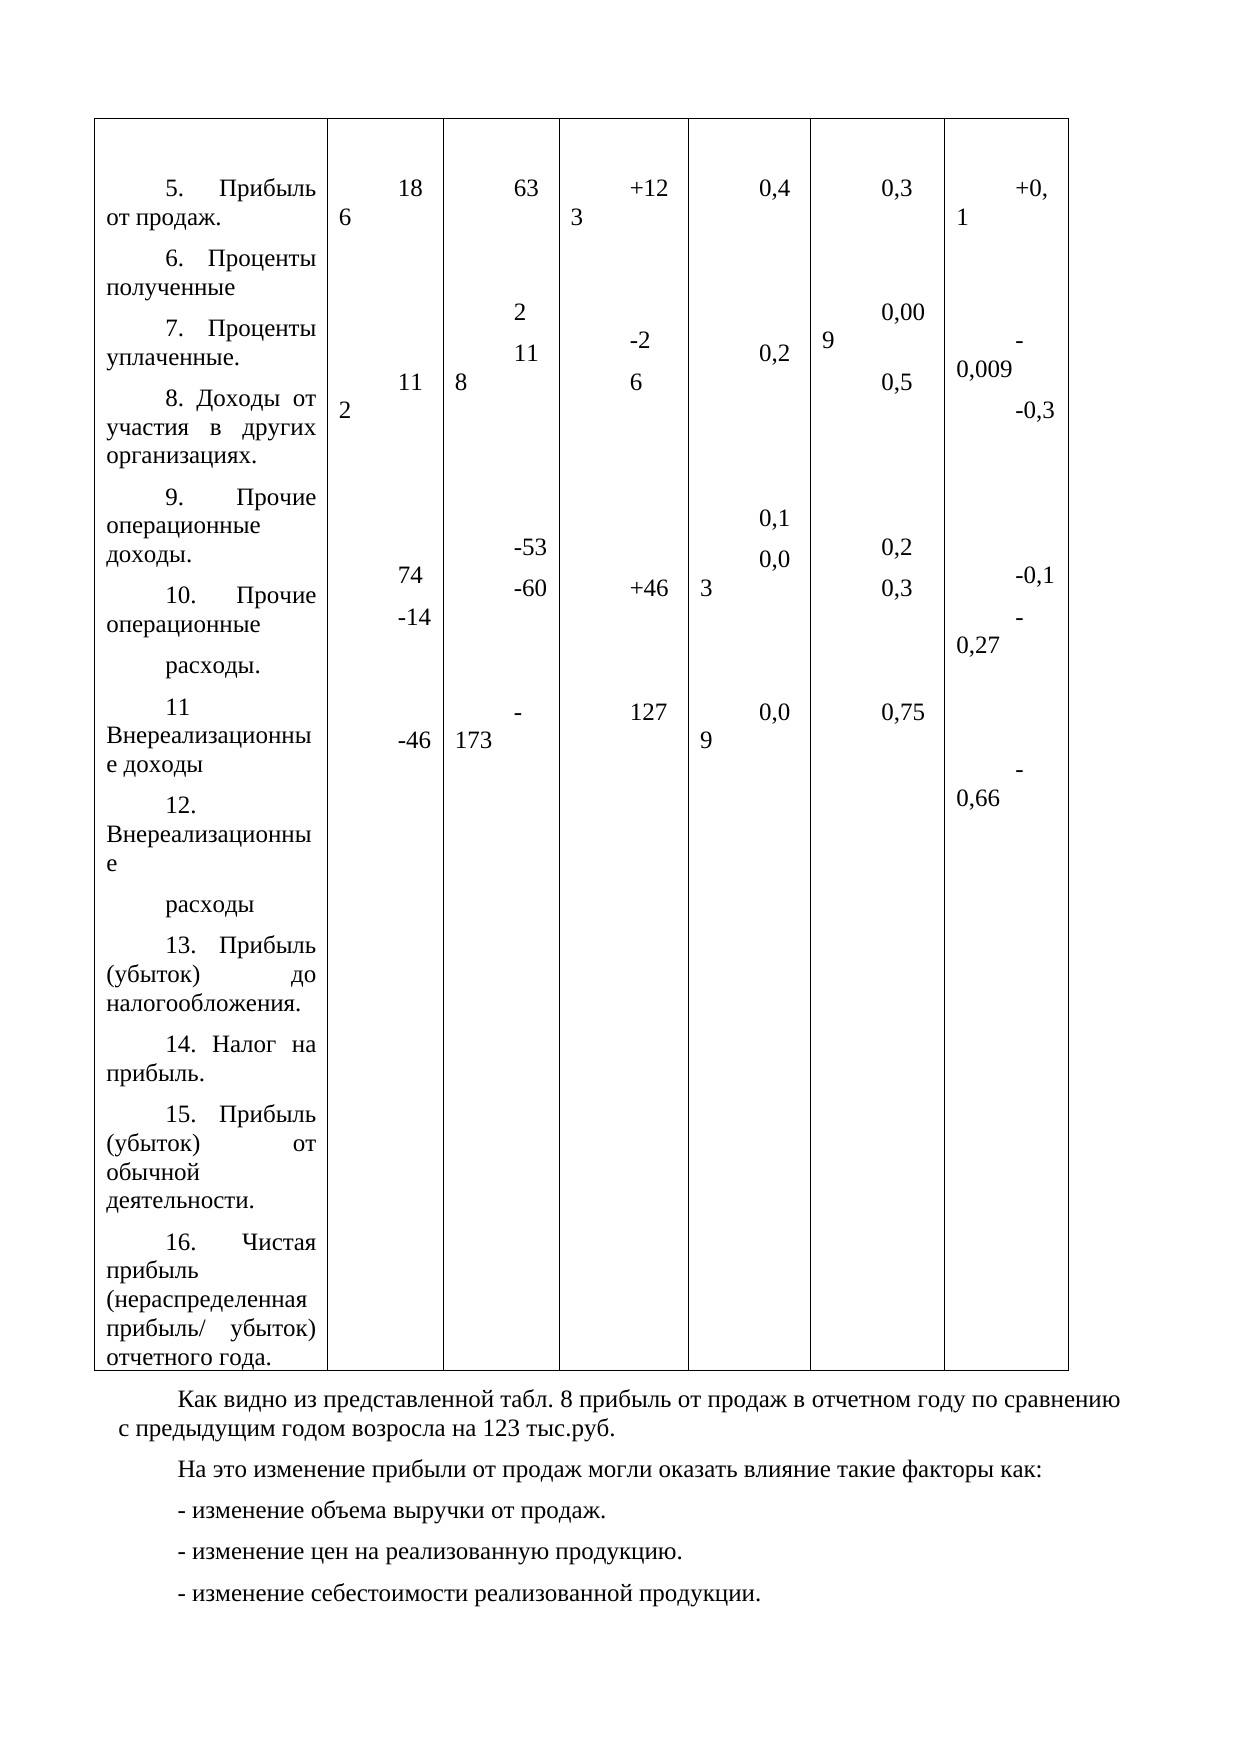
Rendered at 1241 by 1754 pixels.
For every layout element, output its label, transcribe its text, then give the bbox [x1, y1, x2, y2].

table_cell 186 112 74 -14 -46 [328, 119, 443, 1370]
text - изменение себестоимости реализованной продукции. [118, 1578, 1122, 1606]
table_cell 63 2 118 -53 -60 -173 [444, 119, 559, 1370]
table_cell 5. Прибыль от продаж. 6. Проценты полученные 7. Проценты уплаченные. 8. Доходы от участия в других организациях. 9. Прочие операционные доходы. 10. Прочие операционные расходы. 11 Внереализационные доходы 12. Внереализационные расходы 13. Прибыль (убыток) до налогообложения. 14. Налог на прибыль. 15. Прибыль (убыток) от обычной деятельности. 16. Чистая прибыль (нераспределенная прибыль/ убыток) отчетного года. [95, 119, 327, 1370]
text Как видно из представленной табл. 8 прибыль от продаж в отчетном году по сравнению с предыдущим годом возросла на 123 тыс.руб. [118, 1384, 1122, 1441]
table_cell 0,3 0,009 0,5 0,2 0,3 0,75 [811, 119, 944, 1370]
text На это изменение прибыли от продаж могли оказать влияние такие факторы как: [118, 1454, 1122, 1483]
table_cell +0,1 -0,009 -0,3 -0,1 -0,27 -0,66 [945, 119, 1068, 1370]
table_cell 0,4 0,2 0,1 0,03 0,09 [689, 119, 810, 1370]
text - изменение цен на реализованную продукцию. [118, 1536, 1122, 1565]
table_cell +123 -2 6 +46 127 [560, 119, 688, 1370]
text - изменение объема выручки от продаж. [118, 1495, 1122, 1524]
